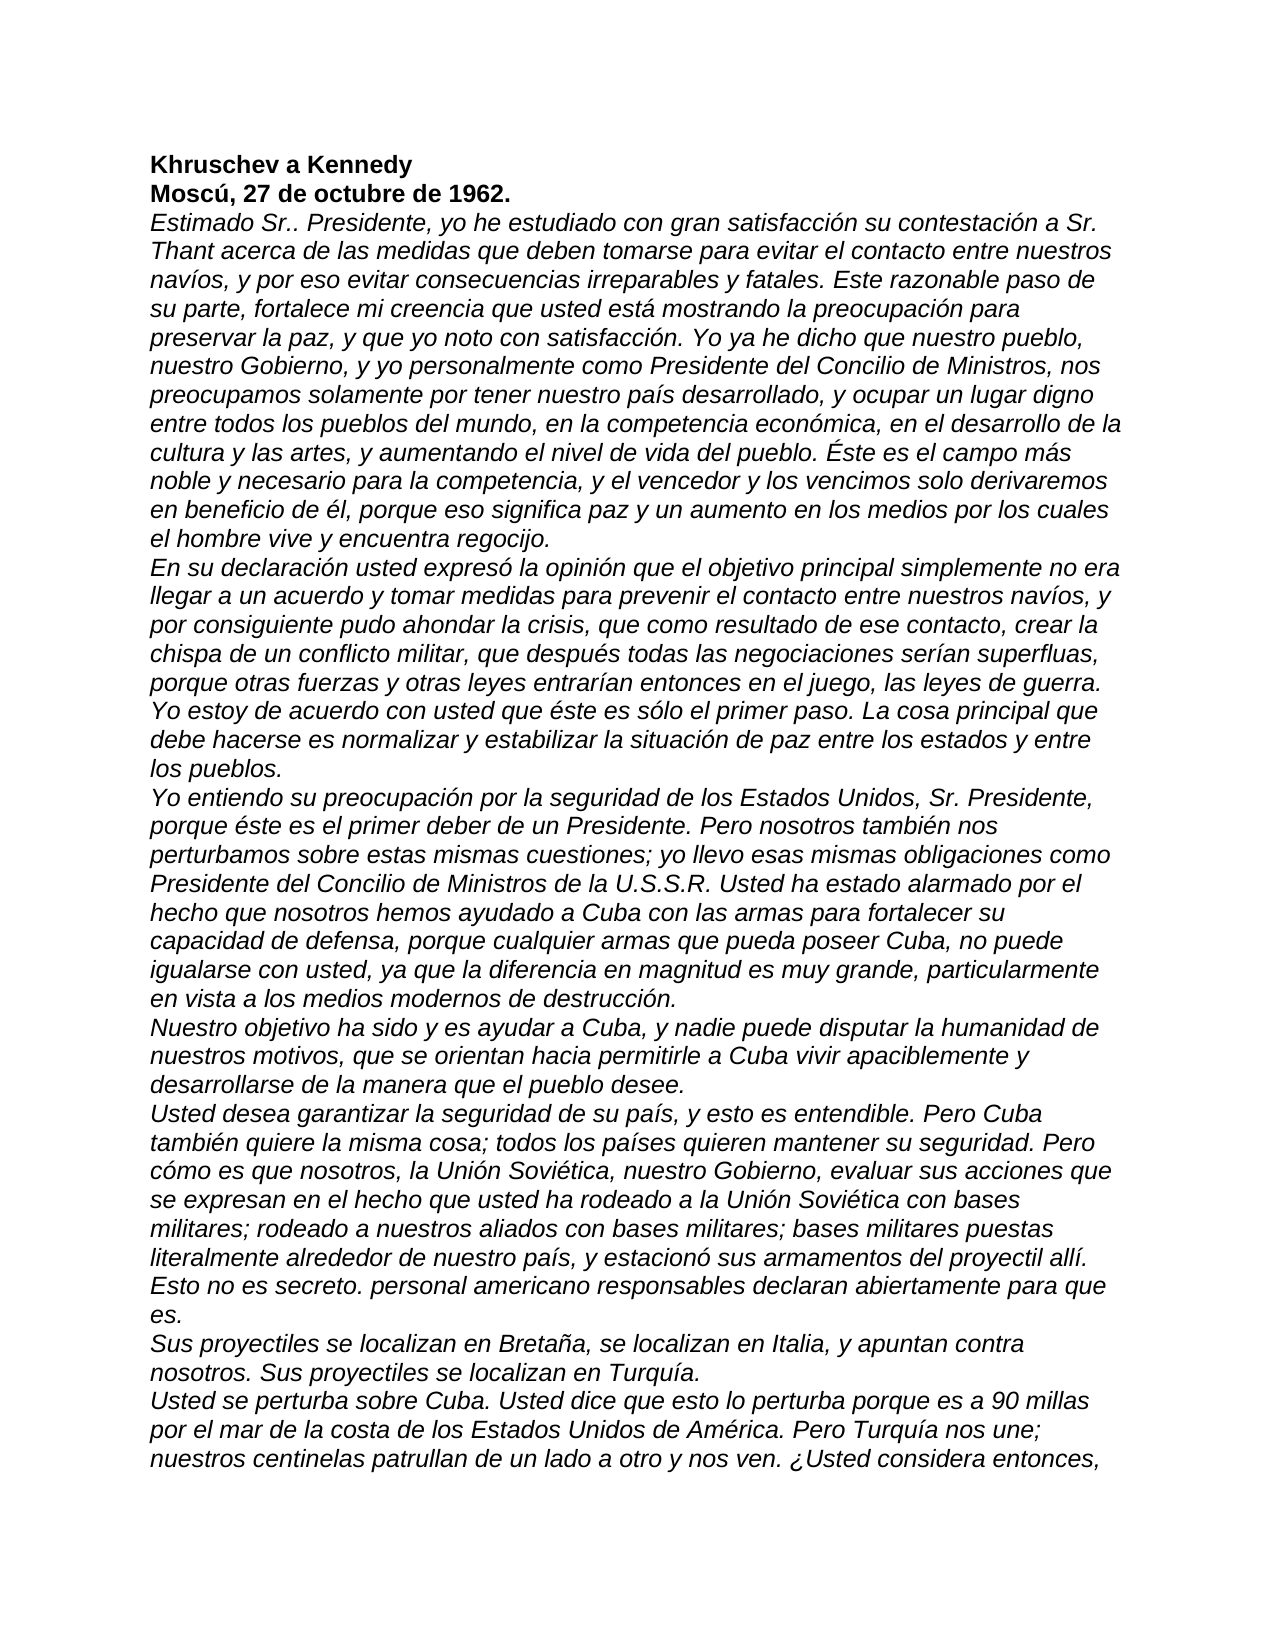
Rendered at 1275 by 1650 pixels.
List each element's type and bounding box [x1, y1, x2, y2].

text [150, 150, 1125, 1472]
